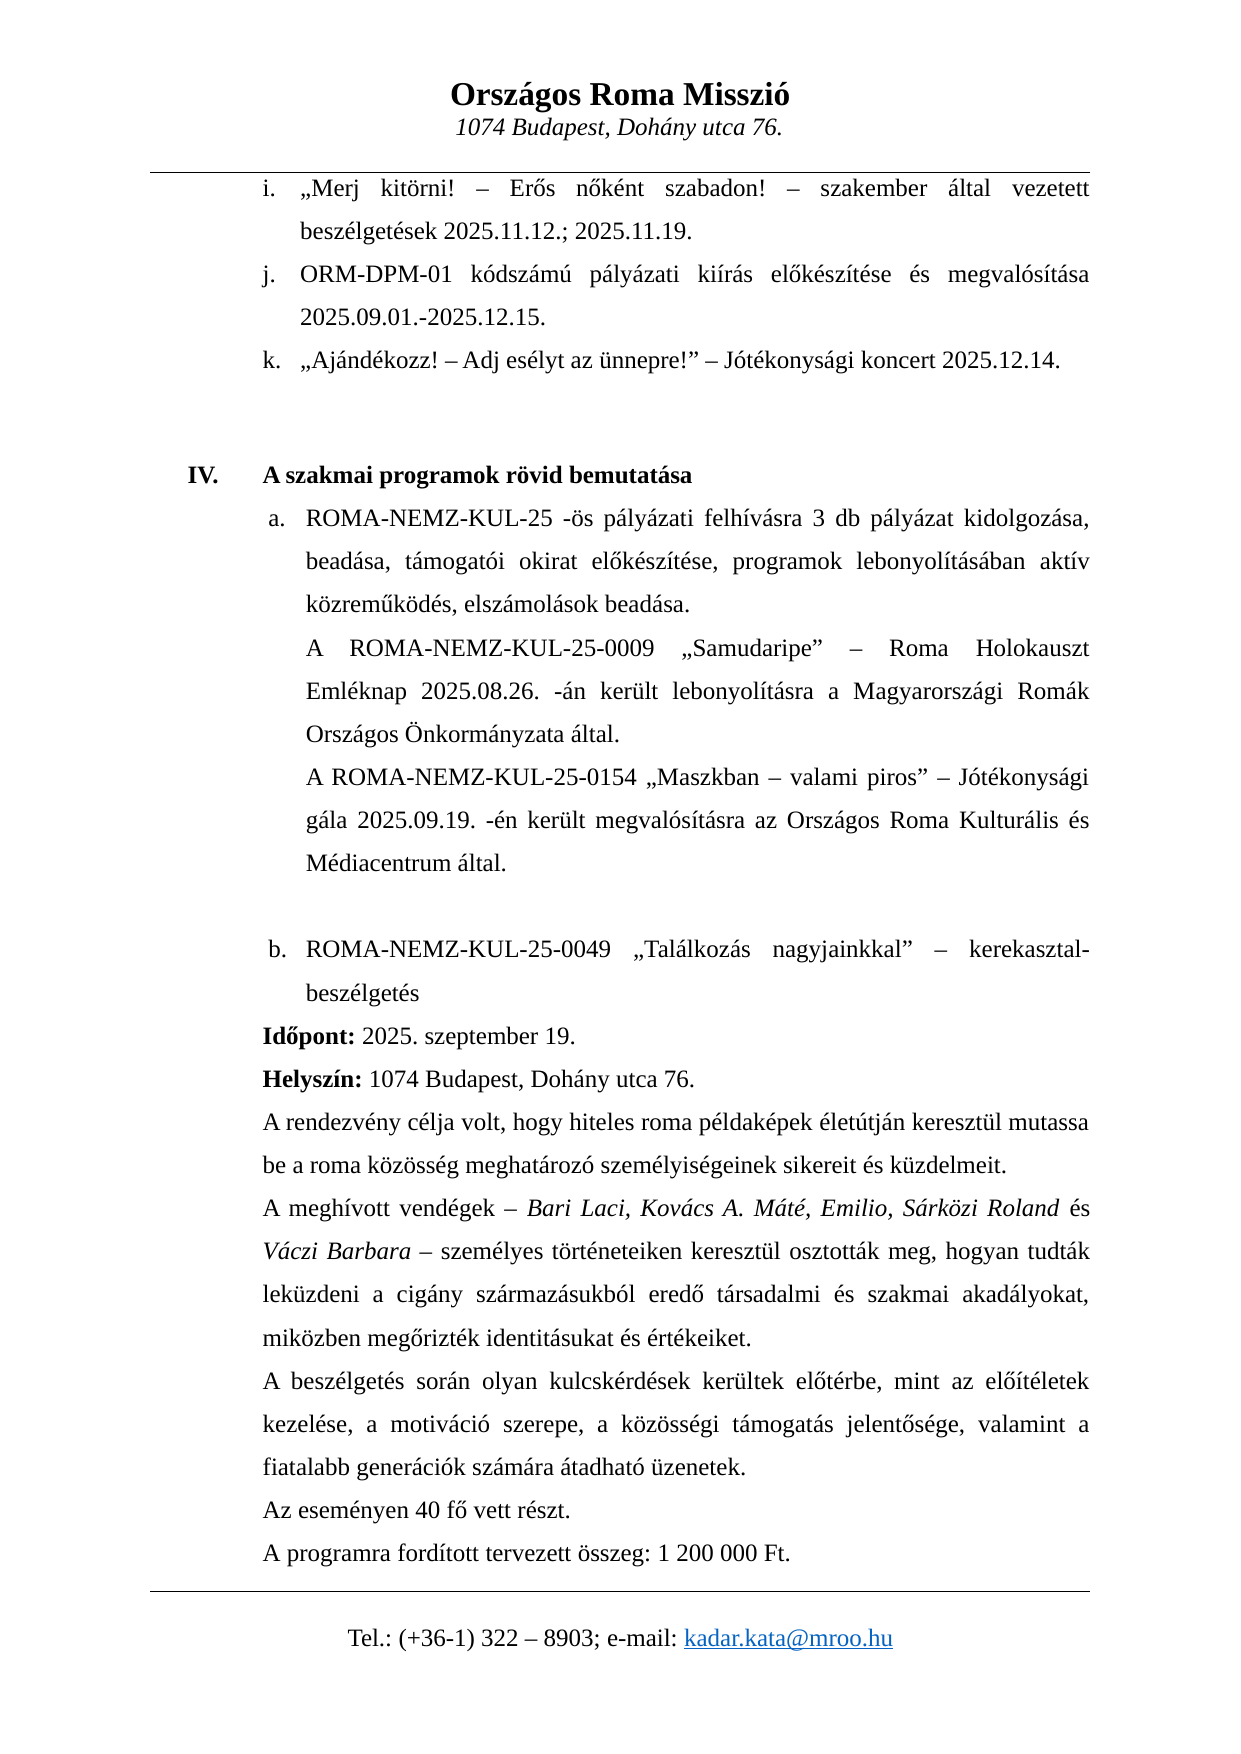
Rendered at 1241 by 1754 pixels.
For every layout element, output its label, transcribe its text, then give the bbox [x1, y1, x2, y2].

list „Ajándékozz! – Adj esélyt az ünnepre!” – Jótékonysági koncert 2025.12.14. [262, 345, 1090, 374]
list ROMA-NEMZ-KUL-25 -ös pályázati felhívásra 3 db pályázat kidolgozása, beadása, támogatói okirat előkészítése, programok lebonyolításában aktív közreműködés, elszámolások beadása. [268, 503, 1090, 618]
text A beszélgetés során olyan kulcskérdések kerültek előtérbe, mint az előítéletek kezelése, a motiváció szerepe, a közösségi támogatás jelentősége, valamint a fiatalabb generációk számára átadható üzenetek. [262, 1366, 1090, 1481]
text A rendezvény célja volt, hogy hiteles roma példaképek életútján keresztül mutassa be a roma közösség meghatározó személyiségeinek sikereit és küzdelmeit. [262, 1107, 1090, 1179]
text Időpont: 2025. szeptember 19. [262, 1021, 1090, 1049]
text A programra fordított tervezett összeg: 1 200 000 Ft. [262, 1538, 1090, 1567]
list ORM-DPM-01 kódszámú pályázati kiírás előkészítése és megvalósítása 2025.09.01.-2025.12.15. [262, 259, 1090, 331]
text A meghívott vendégek – Bari Laci, Kovács A. Máté, Emilio, Sárközi Roland és Váczi Barbara – személyes történeteiken keresztül osztották meg, hogyan tudták leküzdeni a cigány származásukból eredő társadalmi és szakmai akadályokat, miközben megőrizték identitásukat és értékeiket. [262, 1193, 1090, 1351]
text Helyszín: 1074 Budapest, Dohány utca 76. [262, 1064, 1090, 1093]
text A ROMA-NEMZ-KUL-25-0009 „Samudaripe” – Roma Holokauszt Emléknap 2025.08.26. -án került lebonyolításra a Magyarországi Romák Országos Önkormányzata által. [306, 633, 1090, 748]
list A szakmai programok rövid bemutatása [187, 460, 1090, 489]
list ROMA-NEMZ-KUL-25-0049 „Találkozás nagyjainkkal” – kerekasztal-beszélgetés [268, 934, 1090, 1006]
text Az eseményen 40 fő vett részt. [262, 1495, 1090, 1524]
text A ROMA-NEMZ-KUL-25-0154 „Maszkban – valami piros” – Jótékonysági gála 2025.09.19. -én került megvalósításra az Országos Roma Kulturális és Médiacentrum által. [306, 762, 1090, 877]
list „Merj kitörni! – Erős nőként szabadon! – szakember által vezetett beszélgetések 2025.11.12.; 2025.11.19. [262, 173, 1090, 244]
